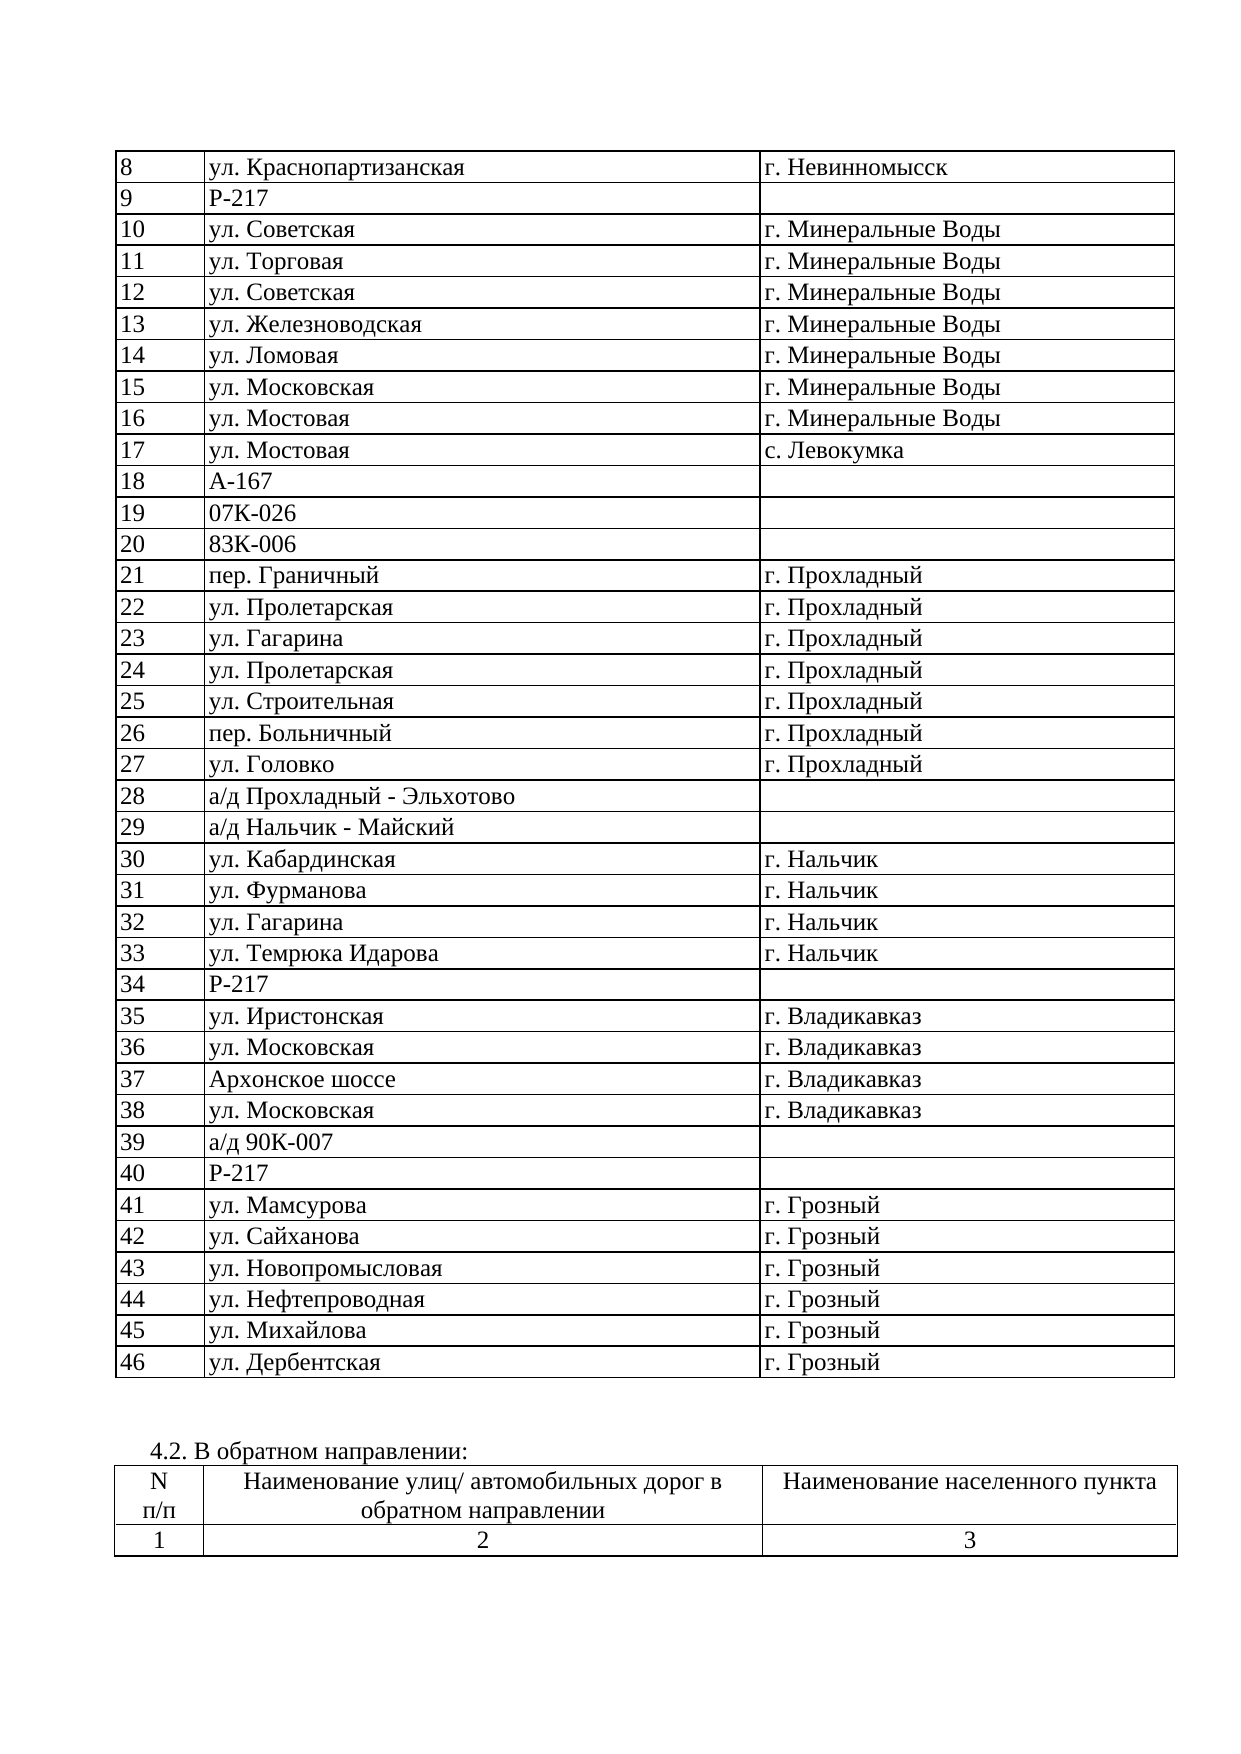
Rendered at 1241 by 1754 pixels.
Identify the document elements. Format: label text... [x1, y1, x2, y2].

table_cell 26 [117, 718, 204, 748]
table_cell ул. Ломовая [205, 340, 759, 370]
table_cell 43 [117, 1253, 204, 1282]
table_cell 3 [763, 1524, 1177, 1555]
table_cell пер. Больничный [205, 718, 759, 748]
table_cell ул. Мамсурова [205, 1190, 759, 1219]
table_cell г. Минеральные Воды [761, 309, 1174, 339]
table_cell 15 [117, 372, 204, 402]
table_cell [761, 781, 1174, 811]
table_cell 8 [117, 152, 204, 181]
table_cell ул. Новопромысловая [205, 1253, 759, 1282]
table_cell 46 [117, 1347, 204, 1377]
table_cell 27 [117, 749, 204, 779]
table_cell ул. Пролетарская [205, 655, 759, 685]
table_cell г. Прохладный [761, 561, 1174, 590]
table_cell г. Прохладный [761, 623, 1174, 653]
table_cell [761, 970, 1174, 999]
table_cell 23 [117, 623, 204, 653]
table_cell г. Нальчик [761, 907, 1174, 936]
table_cell ул. Мостовая [205, 403, 759, 433]
table_cell г. Минеральные Воды [761, 277, 1174, 307]
table_cell Р-217 [205, 970, 759, 999]
table_cell г. Грозный [761, 1316, 1174, 1345]
table_cell ул. Мостовая [205, 435, 759, 464]
table_cell 37 [117, 1064, 204, 1094]
table_cell ул. Кабардинская [205, 844, 759, 873]
table_cell ул. Иристонская [205, 1001, 759, 1031]
table_cell г. Нальчик [761, 844, 1174, 873]
table_cell 16 [117, 403, 204, 433]
table_cell ул. Строительная [205, 686, 759, 716]
table_cell 11 [117, 246, 204, 276]
table_cell 33 [117, 938, 204, 968]
table_header Наименование улиц/ автомобильных дорог в обратном направлении [204, 1466, 762, 1524]
table_cell г. Невинномысск [761, 152, 1174, 181]
table_cell г. Прохладный [761, 718, 1174, 748]
table_header Наименование населенного пункта [763, 1466, 1177, 1524]
table_cell Р-217 [205, 1158, 759, 1188]
table_cell [761, 812, 1174, 842]
table_cell 28 [117, 781, 204, 811]
table_cell 13 [117, 309, 204, 339]
table_cell Р-217 [205, 183, 759, 213]
table_cell [761, 498, 1174, 527]
table_cell ул. Гагарина [205, 907, 759, 936]
table_cell ул. Железноводская [205, 309, 759, 339]
table_cell г. Грозный [761, 1253, 1174, 1282]
table_header N п/п [115, 1466, 203, 1524]
table_cell с. Левокумка [761, 435, 1174, 464]
table_cell ул. Дербентская [205, 1347, 759, 1377]
table_cell 34 [117, 970, 204, 999]
table_cell г. Минеральные Воды [761, 403, 1174, 433]
table_cell а/д Прохладный - Эльхотово [205, 781, 759, 811]
table_cell г. Владикавказ [761, 1095, 1174, 1125]
table_cell 42 [117, 1221, 204, 1251]
table_cell 38 [117, 1095, 204, 1125]
table_cell г. Владикавказ [761, 1064, 1174, 1094]
table_cell 35 [117, 1001, 204, 1031]
table_cell 83К-006 [205, 529, 759, 559]
table_cell а/д Нальчик - Майский [205, 812, 759, 842]
table_cell ул. Гагарина [205, 623, 759, 653]
table_cell 17 [117, 435, 204, 464]
table_cell ул. Советская [205, 215, 759, 244]
table_cell ул. Московская [205, 372, 759, 402]
table_cell 25 [117, 686, 204, 716]
table_cell г. Прохладный [761, 655, 1174, 685]
table_cell г. Нальчик [761, 938, 1174, 968]
table_cell г. Грозный [761, 1347, 1174, 1377]
table_cell 40 [117, 1158, 204, 1188]
table_cell 45 [117, 1316, 204, 1345]
table_cell ул. Торговая [205, 246, 759, 276]
table_cell 20 [117, 529, 204, 559]
table_cell пер. Граничный [205, 561, 759, 590]
table_cell 19 [117, 498, 204, 527]
table_cell г. Нальчик [761, 875, 1174, 905]
table_cell ул. Московская [205, 1095, 759, 1125]
table_cell 12 [117, 277, 204, 307]
table_cell [761, 466, 1174, 496]
table_cell 14 [117, 340, 204, 370]
table_cell г. Грозный [761, 1221, 1174, 1251]
table_cell ул. Сайханова [205, 1221, 759, 1251]
table_cell 18 [117, 466, 204, 496]
table_cell г. Грозный [761, 1190, 1174, 1219]
table_cell 21 [117, 561, 204, 590]
table_cell 32 [117, 907, 204, 936]
table_cell а/д 90К-007 [205, 1127, 759, 1157]
table_cell г. Прохладный [761, 686, 1174, 716]
table_cell 1 [115, 1525, 203, 1555]
table_cell ул. Нефтепроводная [205, 1284, 759, 1314]
table_cell ул. Фурманова [205, 875, 759, 905]
table_cell г. Минеральные Воды [761, 246, 1174, 276]
table_cell г. Грозный [761, 1284, 1174, 1314]
table_cell г. Минеральные Воды [761, 372, 1174, 402]
table_cell 9 [117, 183, 204, 213]
table_cell ул. Московская [205, 1032, 759, 1062]
table_cell г. Минеральные Воды [761, 340, 1174, 370]
table_cell г. Минеральные Воды [761, 215, 1174, 244]
table_cell [761, 529, 1174, 559]
table_cell 39 [117, 1127, 204, 1157]
table_cell 41 [117, 1190, 204, 1219]
table_cell [761, 1158, 1174, 1188]
table_cell ул. Советская [205, 277, 759, 307]
table_cell 44 [117, 1284, 204, 1314]
table_cell [761, 1127, 1174, 1157]
table_cell ул. Темрюка Идарова [205, 938, 759, 968]
table_cell 2 [204, 1525, 762, 1555]
table_cell 22 [117, 592, 204, 622]
table_cell 31 [117, 875, 204, 905]
table_cell ул. Михайлова [205, 1316, 759, 1345]
table_cell г. Прохладный [761, 749, 1174, 779]
table_cell г. Прохладный [761, 592, 1174, 622]
table_cell 07К-026 [205, 498, 759, 527]
table_cell ул. Пролетарская [205, 592, 759, 622]
text 4.2. В обратном направлении: [150, 1436, 1090, 1465]
table_cell г. Владикавказ [761, 1001, 1174, 1031]
table_cell ул. Головко [205, 749, 759, 779]
table_cell 36 [117, 1032, 204, 1062]
table_cell 30 [117, 844, 204, 873]
table_cell [761, 183, 1174, 213]
table_cell ул. Краснопартизанская [205, 152, 759, 181]
table_cell Архонское шоссе [205, 1064, 759, 1094]
table_cell 24 [117, 655, 204, 685]
table_cell 10 [117, 215, 204, 244]
table_cell г. Владикавказ [761, 1032, 1174, 1062]
table_cell А-167 [205, 466, 759, 496]
table_cell 29 [117, 812, 204, 842]
